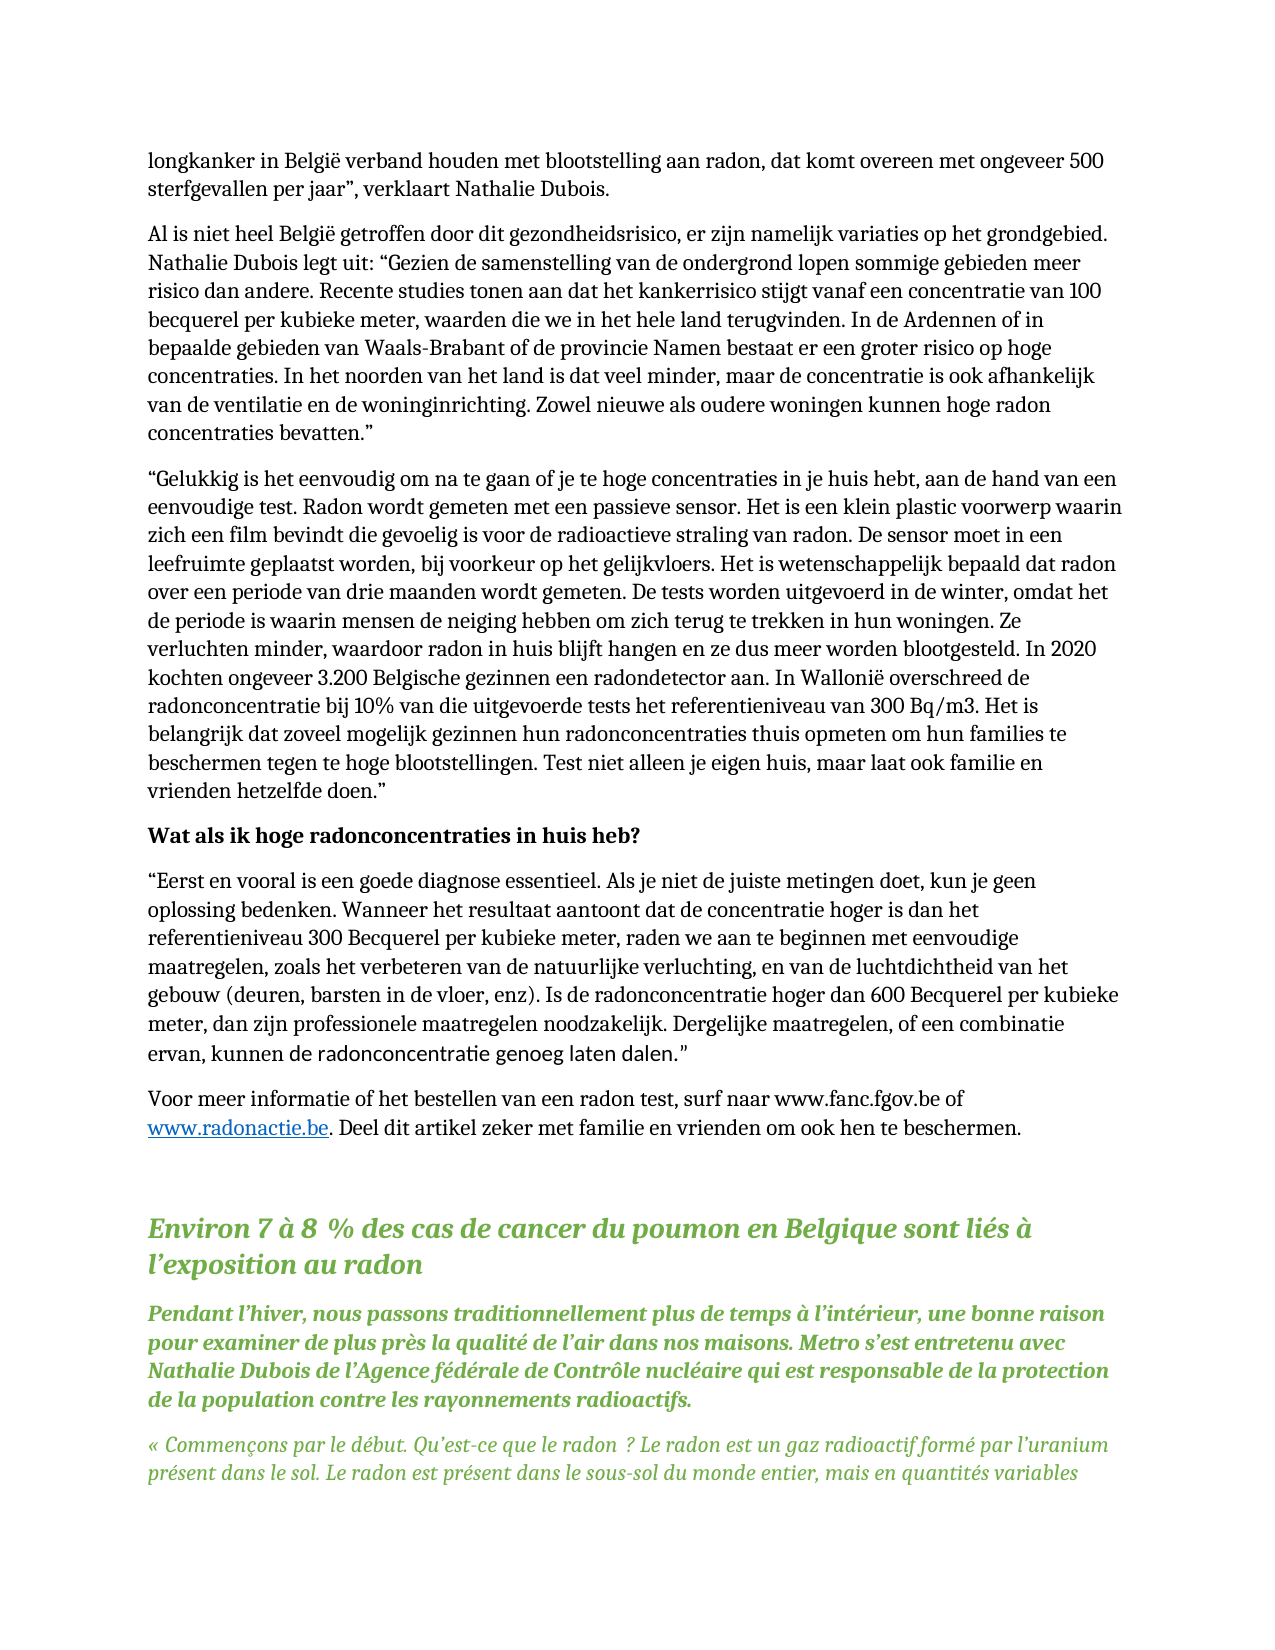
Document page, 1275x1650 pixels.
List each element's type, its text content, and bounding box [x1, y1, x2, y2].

text Environ 7 à 8 % des cas de cancer du poumon en Belgique sont liés à l’exposition au radon [148, 1212, 1127, 1282]
text Pendant l’hiver, nous passons traditionnellement plus de temps à l’intérieur, une bonne raison pour examiner de plus près la qualité de l’air dans nos maisons. Metro s’est entretenu avec Nathalie Dubois de l’Agence fédérale de Contrôle nucléaire qui est responsable de la protection de la population contre les rayonnements radioactifs. [148, 1301, 1127, 1413]
text Al is niet heel België getroffen door dit gezondheidsrisico, er zijn namelijk variaties op het grondgebied. Nathalie Dubois legt uit: “Gezien de samenstelling van de ondergrond lopen sommige gebieden meer risico dan andere. Recente studies tonen aan dat het kankerrisico stijgt vanaf een concentratie van 100 becquerel per kubieke meter, waarden die we in het hele land terugvinden. In de Ardennen of in bepaalde gebieden van Waals-Brabant of de provincie Namen bestaat er een groter risico op hoge concentraties. In het noorden van het land is dat veel minder, maar de concentratie is ook afhankelijk van de ventilatie en de woninginrichting. Zowel nieuwe als oudere woningen kunnen hoge radon concentraties bevatten.” [148, 221, 1127, 447]
text Wat als ik hoge radonconcentraties in huis heb? [148, 823, 1127, 849]
text Voor meer informatie of het bestellen van een radon test, surf naar www.fanc.fgov.be of www.radonactie.be. Deel dit artikel zeker met familie en vrienden om ook hen te beschermen. [148, 1086, 1127, 1141]
text “Gelukkig is het eenvoudig om na te gaan of je te hoge concentraties in je huis hebt, aan de hand van een eenvoudige test. Radon wordt gemeten met een passieve sensor. Het is een klein plastic voorwerp waarin zich een film bevindt die gevoelig is voor de radioactieve straling van radon. De sensor moet in een leefruimte geplaatst worden, bij voorkeur op het gelijkvloers. Het is wetenschappelijk bepaald dat radon over een periode van drie maanden wordt gemeten. De tests worden uitgevoerd in de winter, omdat het de periode is waarin mensen de neiging hebben om zich terug te trekken in hun woningen. Ze verluchten minder, waardoor radon in huis blijft hangen en ze dus meer worden blootgesteld. In 2020 kochten ongeveer 3.200 Belgische gezinnen een radondetector aan. In Wallonië overschreed de radonconcentratie bij 10% van die uitgevoerde tests het referentieniveau van 300 Bq/m3. Het is belangrijk dat zoveel mogelijk gezinnen hun radonconcentraties thuis opmeten om hun families te beschermen tegen te hoge blootstellingen. Test niet alleen je eigen huis, maar laat ook familie en vrienden hetzelfde doen.” [148, 465, 1127, 804]
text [148, 148, 1127, 202]
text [148, 1432, 1127, 1486]
text “Eerst en vooral is een goede diagnose essentieel. Als je niet de juiste metingen doet, kun je geen oplossing bedenken. Wanneer het resultaat aantoont dat de concentratie hoger is dan het referentieniveau 300 Becquerel per kubieke meter, raden we aan te beginnen met eenvoudige maatregelen, zoals het verbeteren van de natuurlijke verluchting, en van de luchtdichtheid van het gebouw (deuren, barsten in de vloer, enz). Is de radonconcentratie hoger dan 600 Becquerel per kubieke meter, dan zijn professionele maatregelen noodzakelijk. Dergelijke maatregelen, of een combinatie ervan, kunnen de radonconcentratie genoeg laten dalen.” [148, 868, 1127, 1067]
